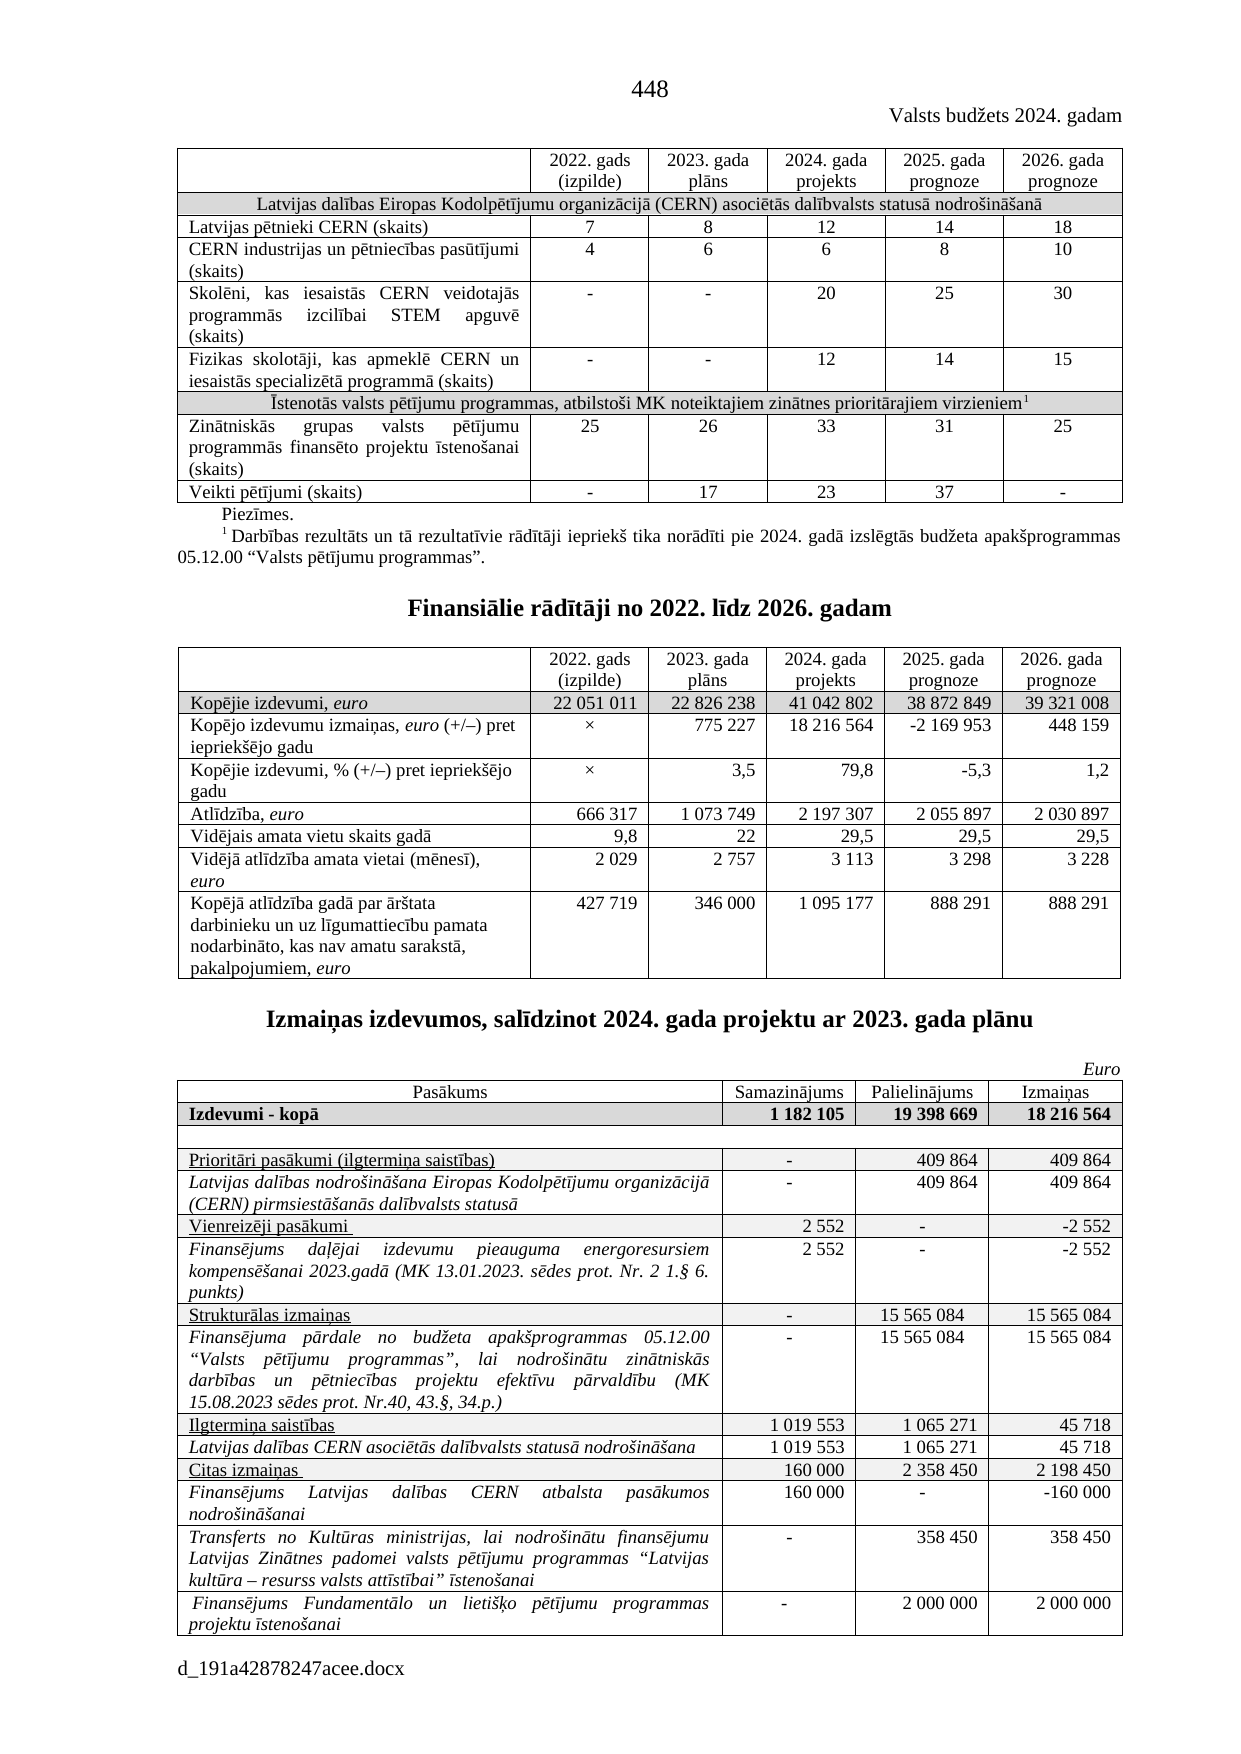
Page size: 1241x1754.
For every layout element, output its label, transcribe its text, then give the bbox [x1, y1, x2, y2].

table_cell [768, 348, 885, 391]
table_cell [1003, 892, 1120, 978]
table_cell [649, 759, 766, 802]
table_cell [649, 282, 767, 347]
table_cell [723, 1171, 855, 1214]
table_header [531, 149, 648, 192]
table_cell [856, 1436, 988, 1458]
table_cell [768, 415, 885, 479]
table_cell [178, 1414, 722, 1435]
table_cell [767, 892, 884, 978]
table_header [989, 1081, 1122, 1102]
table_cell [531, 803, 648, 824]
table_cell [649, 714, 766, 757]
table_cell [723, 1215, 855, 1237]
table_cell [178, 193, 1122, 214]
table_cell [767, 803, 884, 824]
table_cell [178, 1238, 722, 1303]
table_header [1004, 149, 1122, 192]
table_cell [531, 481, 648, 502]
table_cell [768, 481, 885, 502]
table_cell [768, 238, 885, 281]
text Finansiālie rādītāji no 2022. līdz 2026. gadam [177, 593, 1122, 622]
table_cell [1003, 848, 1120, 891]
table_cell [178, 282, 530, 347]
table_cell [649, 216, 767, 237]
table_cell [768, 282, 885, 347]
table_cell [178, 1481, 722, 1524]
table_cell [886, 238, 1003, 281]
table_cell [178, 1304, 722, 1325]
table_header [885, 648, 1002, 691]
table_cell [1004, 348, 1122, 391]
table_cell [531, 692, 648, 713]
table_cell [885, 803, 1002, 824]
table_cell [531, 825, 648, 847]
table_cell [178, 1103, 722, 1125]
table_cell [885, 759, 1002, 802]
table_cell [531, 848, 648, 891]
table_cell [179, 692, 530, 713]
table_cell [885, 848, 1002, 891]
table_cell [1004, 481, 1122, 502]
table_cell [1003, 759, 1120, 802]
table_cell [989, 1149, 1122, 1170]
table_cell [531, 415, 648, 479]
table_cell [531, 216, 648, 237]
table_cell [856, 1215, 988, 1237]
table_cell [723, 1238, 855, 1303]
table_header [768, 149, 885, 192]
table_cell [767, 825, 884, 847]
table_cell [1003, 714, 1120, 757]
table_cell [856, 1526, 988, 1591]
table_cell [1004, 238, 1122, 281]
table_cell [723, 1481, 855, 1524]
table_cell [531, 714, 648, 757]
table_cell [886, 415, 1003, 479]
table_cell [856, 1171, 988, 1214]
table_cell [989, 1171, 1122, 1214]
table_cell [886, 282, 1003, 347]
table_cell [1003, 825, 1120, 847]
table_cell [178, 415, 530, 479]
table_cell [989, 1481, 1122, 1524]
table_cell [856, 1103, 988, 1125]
text Izmaiņas izdevumos, salīdzinot 2024. gada projektu ar 2023. gada plānu [177, 1004, 1122, 1033]
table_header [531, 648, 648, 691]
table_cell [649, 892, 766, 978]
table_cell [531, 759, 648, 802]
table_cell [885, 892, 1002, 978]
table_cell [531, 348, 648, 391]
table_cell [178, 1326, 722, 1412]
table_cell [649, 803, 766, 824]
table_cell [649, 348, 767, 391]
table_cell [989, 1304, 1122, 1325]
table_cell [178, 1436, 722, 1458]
text 1 Darbības rezultāts un tā rezultatīvie rādītāji iepriekš tika norādīti pie 2024. gadā izslēgtās budžeta apakšprogrammas 05.12.00 “Valsts pētījumu programmas”. [177, 525, 1122, 568]
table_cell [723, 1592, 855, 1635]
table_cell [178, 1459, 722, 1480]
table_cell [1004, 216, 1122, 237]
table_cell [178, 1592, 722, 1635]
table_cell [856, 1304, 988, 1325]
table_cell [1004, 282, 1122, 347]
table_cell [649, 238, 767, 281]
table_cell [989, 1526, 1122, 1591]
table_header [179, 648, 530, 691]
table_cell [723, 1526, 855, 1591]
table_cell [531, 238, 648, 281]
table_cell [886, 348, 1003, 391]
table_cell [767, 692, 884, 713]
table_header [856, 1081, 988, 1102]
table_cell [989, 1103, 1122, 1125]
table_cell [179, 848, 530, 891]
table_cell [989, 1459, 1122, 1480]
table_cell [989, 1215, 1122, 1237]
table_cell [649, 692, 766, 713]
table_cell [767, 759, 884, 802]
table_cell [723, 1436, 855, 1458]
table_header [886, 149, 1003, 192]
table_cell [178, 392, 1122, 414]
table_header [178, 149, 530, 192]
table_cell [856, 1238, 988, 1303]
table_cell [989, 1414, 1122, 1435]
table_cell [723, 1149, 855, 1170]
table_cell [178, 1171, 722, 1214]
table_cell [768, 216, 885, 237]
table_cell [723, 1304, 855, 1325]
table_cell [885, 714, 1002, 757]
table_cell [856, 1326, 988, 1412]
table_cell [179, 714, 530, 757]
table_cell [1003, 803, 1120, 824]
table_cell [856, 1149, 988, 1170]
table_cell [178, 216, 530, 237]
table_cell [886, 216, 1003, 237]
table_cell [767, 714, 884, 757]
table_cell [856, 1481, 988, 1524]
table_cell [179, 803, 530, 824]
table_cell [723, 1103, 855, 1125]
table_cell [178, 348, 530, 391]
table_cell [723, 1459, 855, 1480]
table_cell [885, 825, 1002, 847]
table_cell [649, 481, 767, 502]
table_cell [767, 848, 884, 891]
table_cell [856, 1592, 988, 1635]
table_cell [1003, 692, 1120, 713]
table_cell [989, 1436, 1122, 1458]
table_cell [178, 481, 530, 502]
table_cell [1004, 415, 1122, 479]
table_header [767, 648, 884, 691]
text Piezīmes. [177, 503, 1122, 525]
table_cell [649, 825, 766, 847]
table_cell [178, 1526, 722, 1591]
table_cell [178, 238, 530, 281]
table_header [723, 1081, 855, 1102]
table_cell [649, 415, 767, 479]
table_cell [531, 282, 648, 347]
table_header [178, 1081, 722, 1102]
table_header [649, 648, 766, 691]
text Euro [177, 1058, 1122, 1080]
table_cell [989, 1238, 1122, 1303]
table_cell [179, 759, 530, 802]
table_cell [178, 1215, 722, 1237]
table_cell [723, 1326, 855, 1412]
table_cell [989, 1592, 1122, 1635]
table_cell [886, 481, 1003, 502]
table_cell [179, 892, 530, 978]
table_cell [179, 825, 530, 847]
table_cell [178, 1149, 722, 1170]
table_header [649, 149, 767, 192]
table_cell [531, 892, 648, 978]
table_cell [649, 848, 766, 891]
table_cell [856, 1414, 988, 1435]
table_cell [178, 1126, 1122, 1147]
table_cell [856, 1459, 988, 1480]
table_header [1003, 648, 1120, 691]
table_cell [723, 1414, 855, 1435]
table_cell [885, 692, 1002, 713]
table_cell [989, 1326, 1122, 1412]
